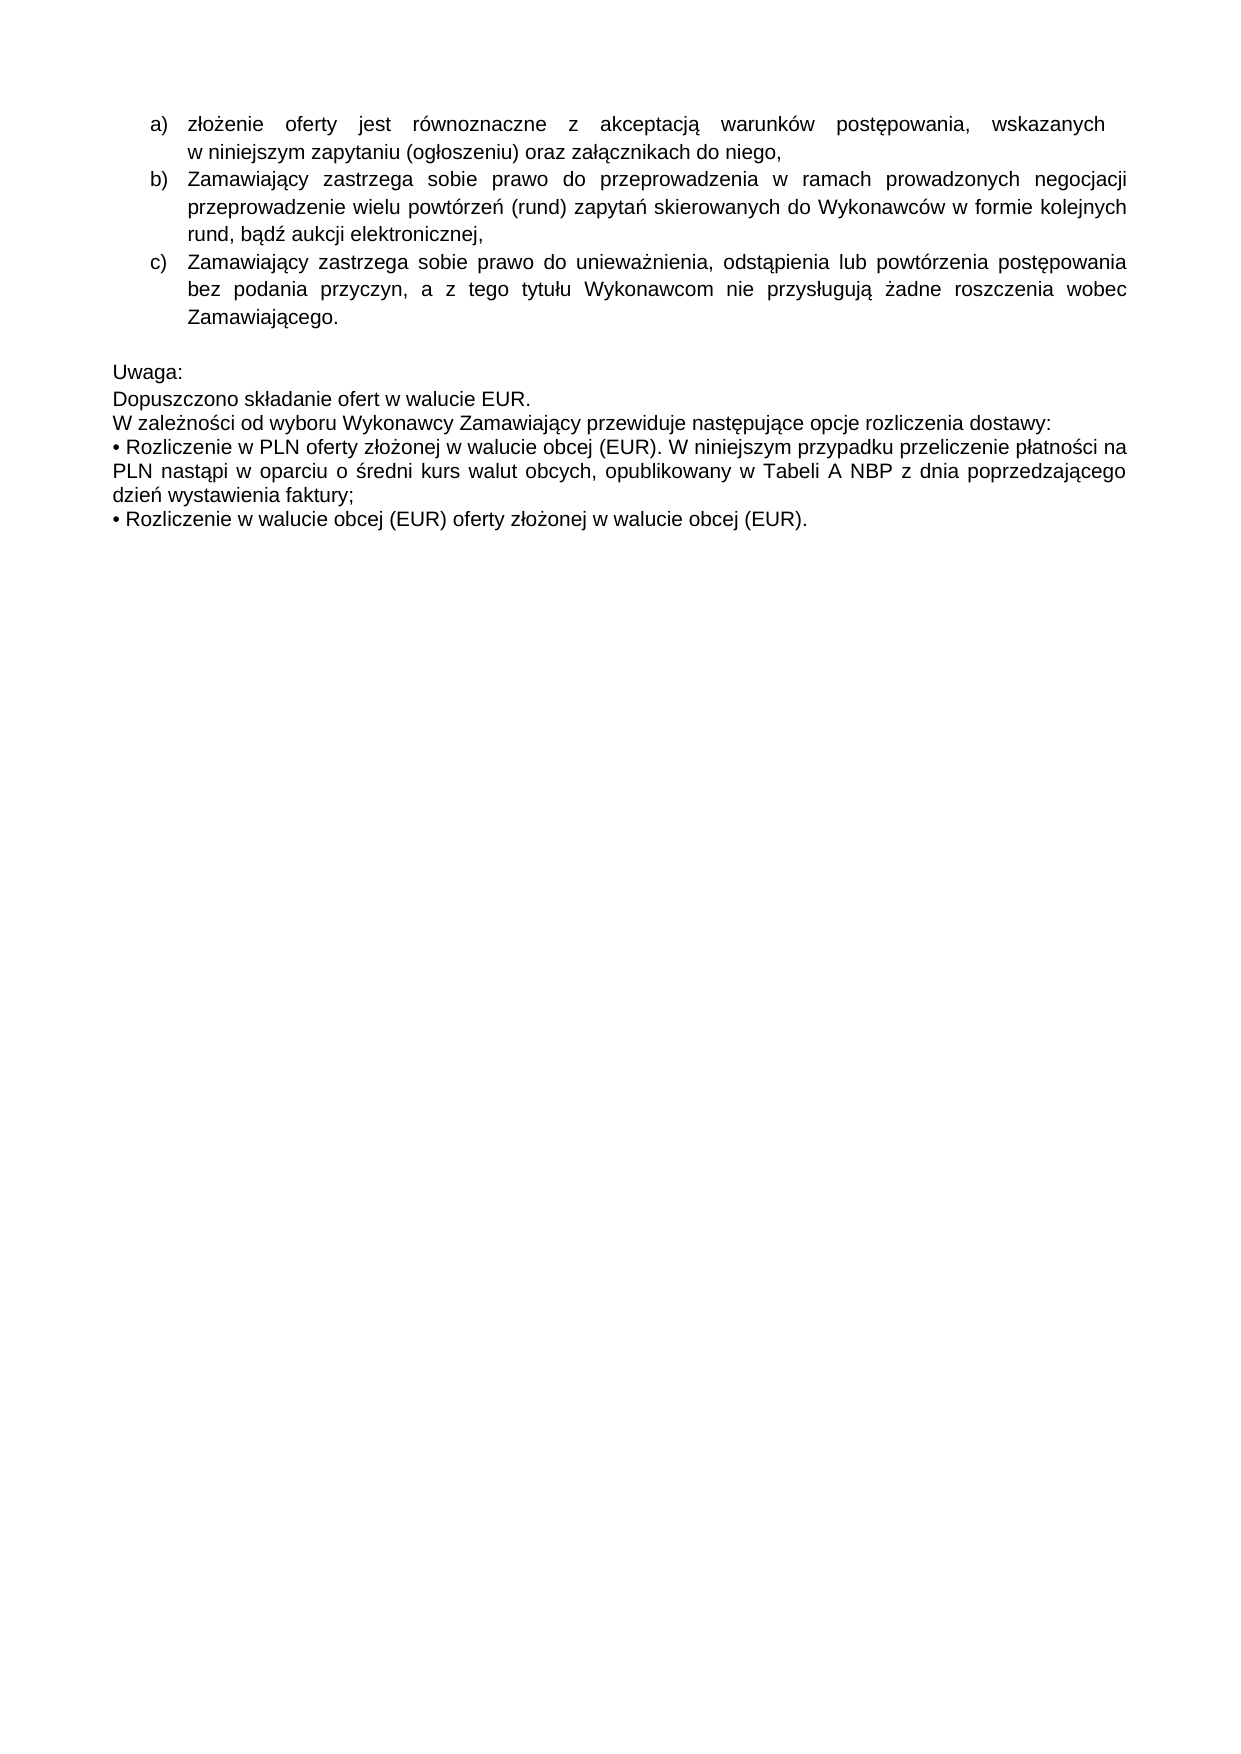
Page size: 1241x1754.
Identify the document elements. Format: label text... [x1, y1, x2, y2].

list Zamawiający zastrzega sobie prawo do przeprowadzenia w ramach prowadzonych negocjacji przeprowadzenie wielu powtórzeń (rund) zapytań skierowanych do Wykonawców w formie kolejnych rund, bądź aukcji elektronicznej, [150, 167, 1128, 246]
text • Rozliczenie w walucie obcej (EUR) oferty złożonej w walucie obcej (EUR). [112, 507, 1128, 531]
text • Rozliczenie w PLN oferty złożonej w walucie obcej (EUR). W niniejszym przypadku przeliczenie płatności na PLN nastąpi w oparciu o średni kurs walut obcych, opublikowany w Tabeli A NBP z dnia poprzedzającego dzień wystawienia faktury; [112, 435, 1128, 507]
text W zależności od wyboru Wykonawcy Zamawiający przewiduje następujące opcje rozliczenia dostawy: [112, 411, 1128, 435]
list Zamawiający zastrzega sobie prawo do unieważnienia, odstąpienia lub powtórzenia postępowania bez podania przyczyn, a z tego tytułu Wykonawcom nie przysługują żadne roszczenia wobec Zamawiającego. [150, 250, 1128, 329]
list złożenie oferty jest równoznaczne z akceptacją warunków postępowania, wskazanych w niniejszym zapytaniu (ogłoszeniu) oraz załącznikach do niego, [150, 112, 1128, 164]
text Dopuszczono składanie ofert w walucie EUR. [112, 387, 1128, 411]
text Uwaga: [112, 360, 1128, 384]
